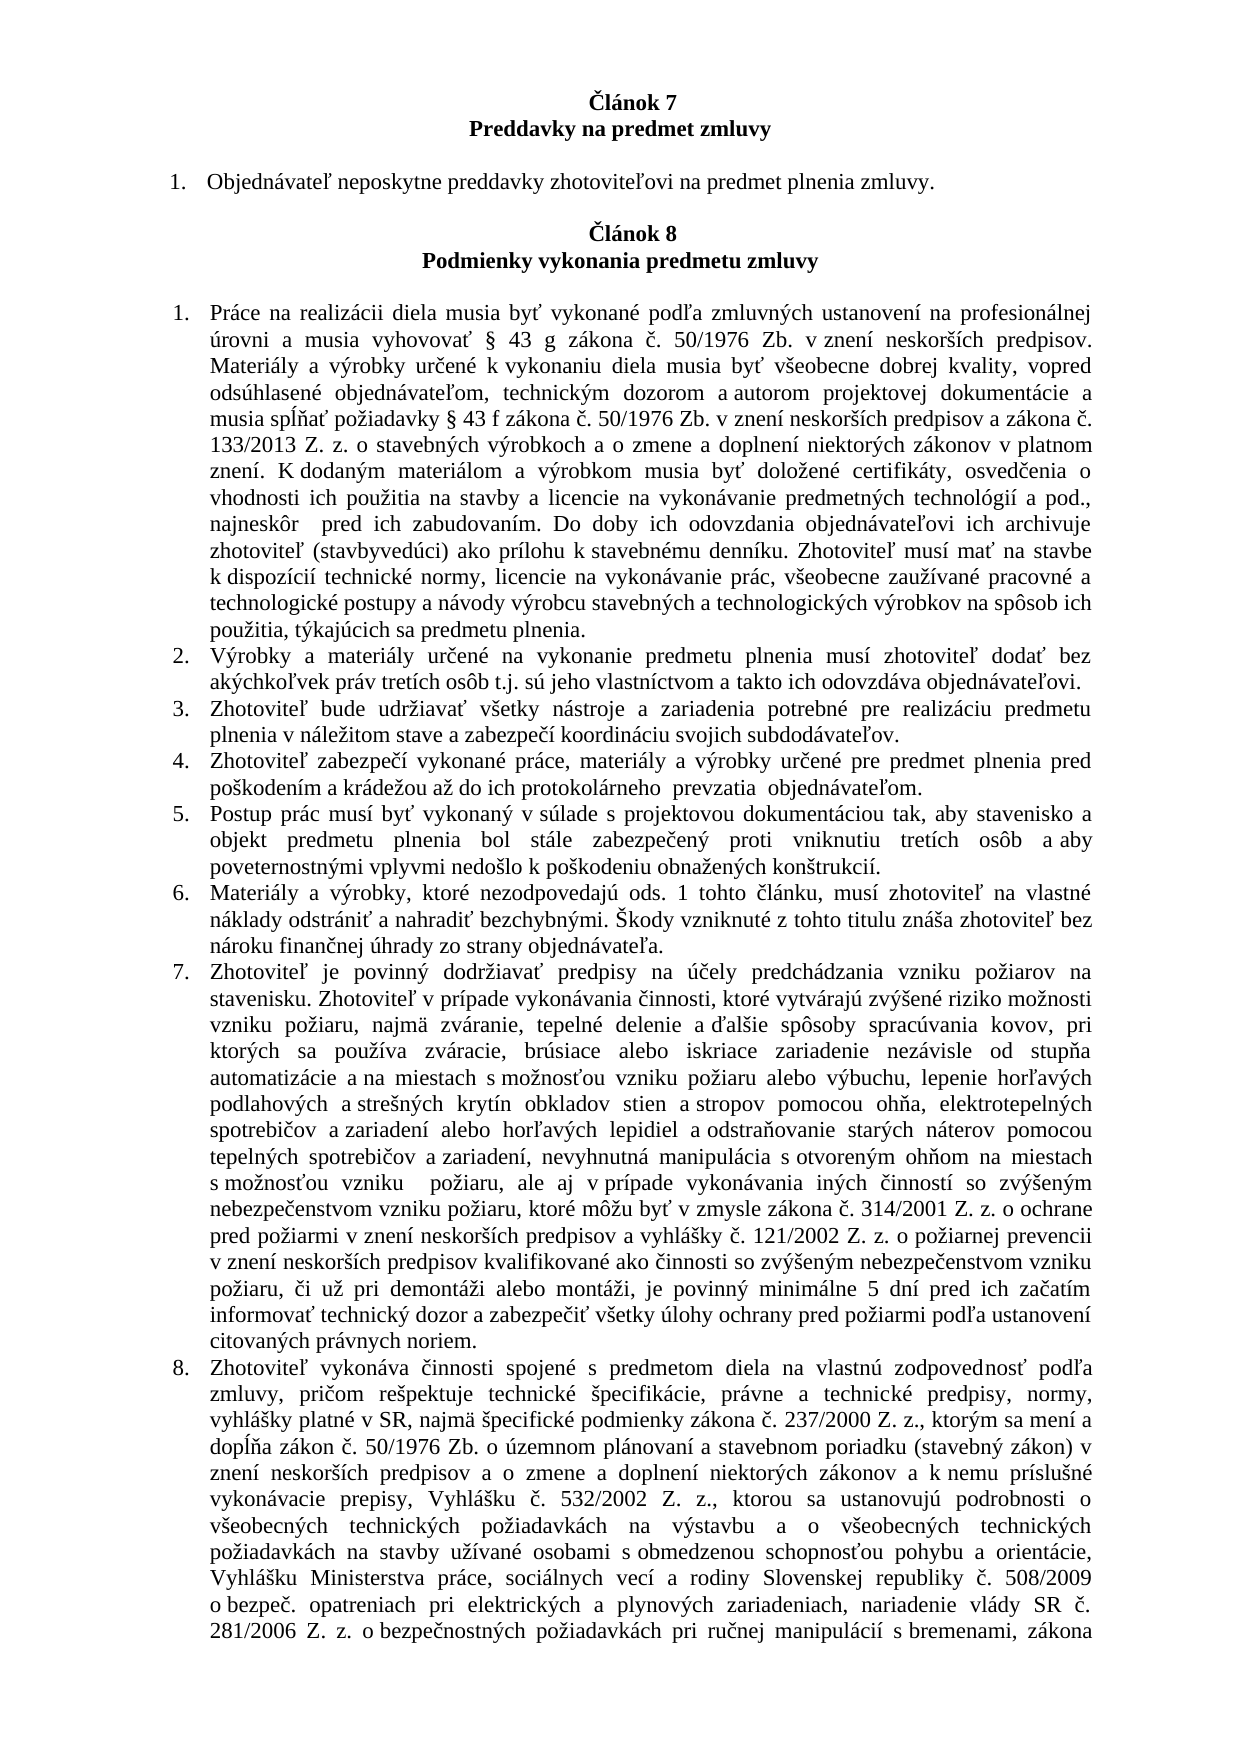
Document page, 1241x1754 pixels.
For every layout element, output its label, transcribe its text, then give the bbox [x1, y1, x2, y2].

text Podmienky vykonania predmetu zmluvy [148, 247, 1093, 273]
list Zhotoviteľ bude udržiavať všetky nástroje a zariadenia potrebné pre realizáciu predmetu plnenia v náležitom stave a zabezpečí koordináciu svojich subdodávateľov. [172, 695, 1093, 747]
text Článok 8 [173, 220, 1093, 247]
list Zhotoviteľ zabezpečí vykonané práce, materiály a výrobky určené pre predmet plnenia pred poškodením a krádežou až do ich protokolárneho prevzatia objednávateľom. [172, 747, 1093, 800]
list Materiály a výrobky, ktoré nezodpovedajú ods. 1 tohto článku, musí zhotoviteľ na vlastné náklady odstrániť a nahradiť bezchybnými. Škody vzniknuté z tohto titulu znáša zhotoviteľ bez nároku finančnej úhrady zo strany objednávateľa. [172, 879, 1093, 958]
list Výrobky a materiály určené na vykonanie predmetu plnenia musí zhotoviteľ dodať bez akýchkoľvek práv tretích osôb t.j. sú jeho vlastníctvom a takto ich odovzdáva objednávateľovi. [172, 642, 1093, 695]
list Postup prác musí byť vykonaný v súlade s projektovou dokumentáciou tak, aby stavenisko a objekt predmetu plnenia bol stále zabezpečený proti vniknutiu tretích osôb a aby poveternostnými vplyvmi nedošlo k poškodeniu obnažených konštrukcií. [172, 800, 1093, 879]
list Zhotoviteľ je povinný dodržiavať predpisy na účely predchádzania vzniku požiarov na stavenisku. Zhotoviteľ v prípade vykonávania činnosti, ktoré vytvárajú zvýšené riziko možnosti vzniku požiaru, najmä zváranie, tepelné delenie a ďalšie spôsoby spracúvania kovov, pri ktorých sa používa zváracie, brúsiace alebo iskriace zariadenie nezávisle od stupňa automatizácie a na miestach s možnosťou vzniku požiaru alebo výbuchu, lepenie horľavých podlahových a strešných krytín obkladov stien a stropov pomocou ohňa, elektrotepelných spotrebičov a zariadení alebo horľavých lepidiel a odstraňovanie starých náterov pomocou tepelných spotrebičov a zariadení, nevyhnutná manipulácia s otvoreným ohňom na miestach s možnosťou vzniku požiaru, ale aj v prípade vykonávania iných činností so zvýšeným nebezpečenstvom vzniku požiaru, ktoré môžu byť v zmysle zákona č. 314/2001 Z. z. o ochrane pred požiarmi v znení neskorších predpisov a vyhlášky č. 121/2002 Z. z. o požiarnej prevencii v znení neskorších predpisov kvalifikované ako činnosti so zvýšeným nebezpečenstvom vzniku požiaru, či už pri demontáži alebo montáži, je povinný minimálne 5 dní pred ich začatím informovať technický dozor a zabezpečiť všetky úlohy ochrany pred požiarmi podľa ustanovení citovaných právnych noriem. [172, 958, 1093, 1354]
text Preddavky na predmet zmluvy [148, 115, 1093, 141]
text Článok 7 [173, 89, 1093, 115]
list Práce na realizácii diela musia byť vykonané podľa zmluvných ustanovení na profesionálnej úrovni a musia vyhovovať § 43 g zákona č. 50/1976 Zb. v znení neskorších predpisov. Materiály a výrobky určené k vykonaniu diela musia byť všeobecne dobrej kvality, vopred odsúhlasené objednávateľom, technickým dozorom a autorom projektovej dokumentácie a musia spĺňať požiadavky § 43 f zákona č. 50/1976 Zb. v znení neskorších predpisov a zákona č. 133/2013 Z. z. o stavebných výrobkoch a o zmene a doplnení niektorých zákonov v platnom znení. K dodaným materiálom a výrobkom musia byť doložené certifikáty, osvedčenia o vhodnosti ich použitia na stavby a licencie na vykonávanie predmetných technológií a pod., najneskôr pred ich zabudovaním. Do doby ich odovzdania objednávateľovi ich archivuje zhotoviteľ (stavbyvedúci) ako prílohu k stavebnému denníku. Zhotoviteľ musí mať na stavbe k dispozícií technické normy, licencie na vykonávanie prác, všeobecne zaužívané pracovné a technologické postupy a návody výrobcu stavebných a technologických výrobkov na spôsob ich použitia, týkajúcich sa predmetu plnenia. [172, 299, 1093, 642]
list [172, 1354, 1093, 1643]
list Objednávateľ neposkytne preddavky zhotoviteľovi na predmet plnenia zmluvy. [169, 168, 1093, 194]
